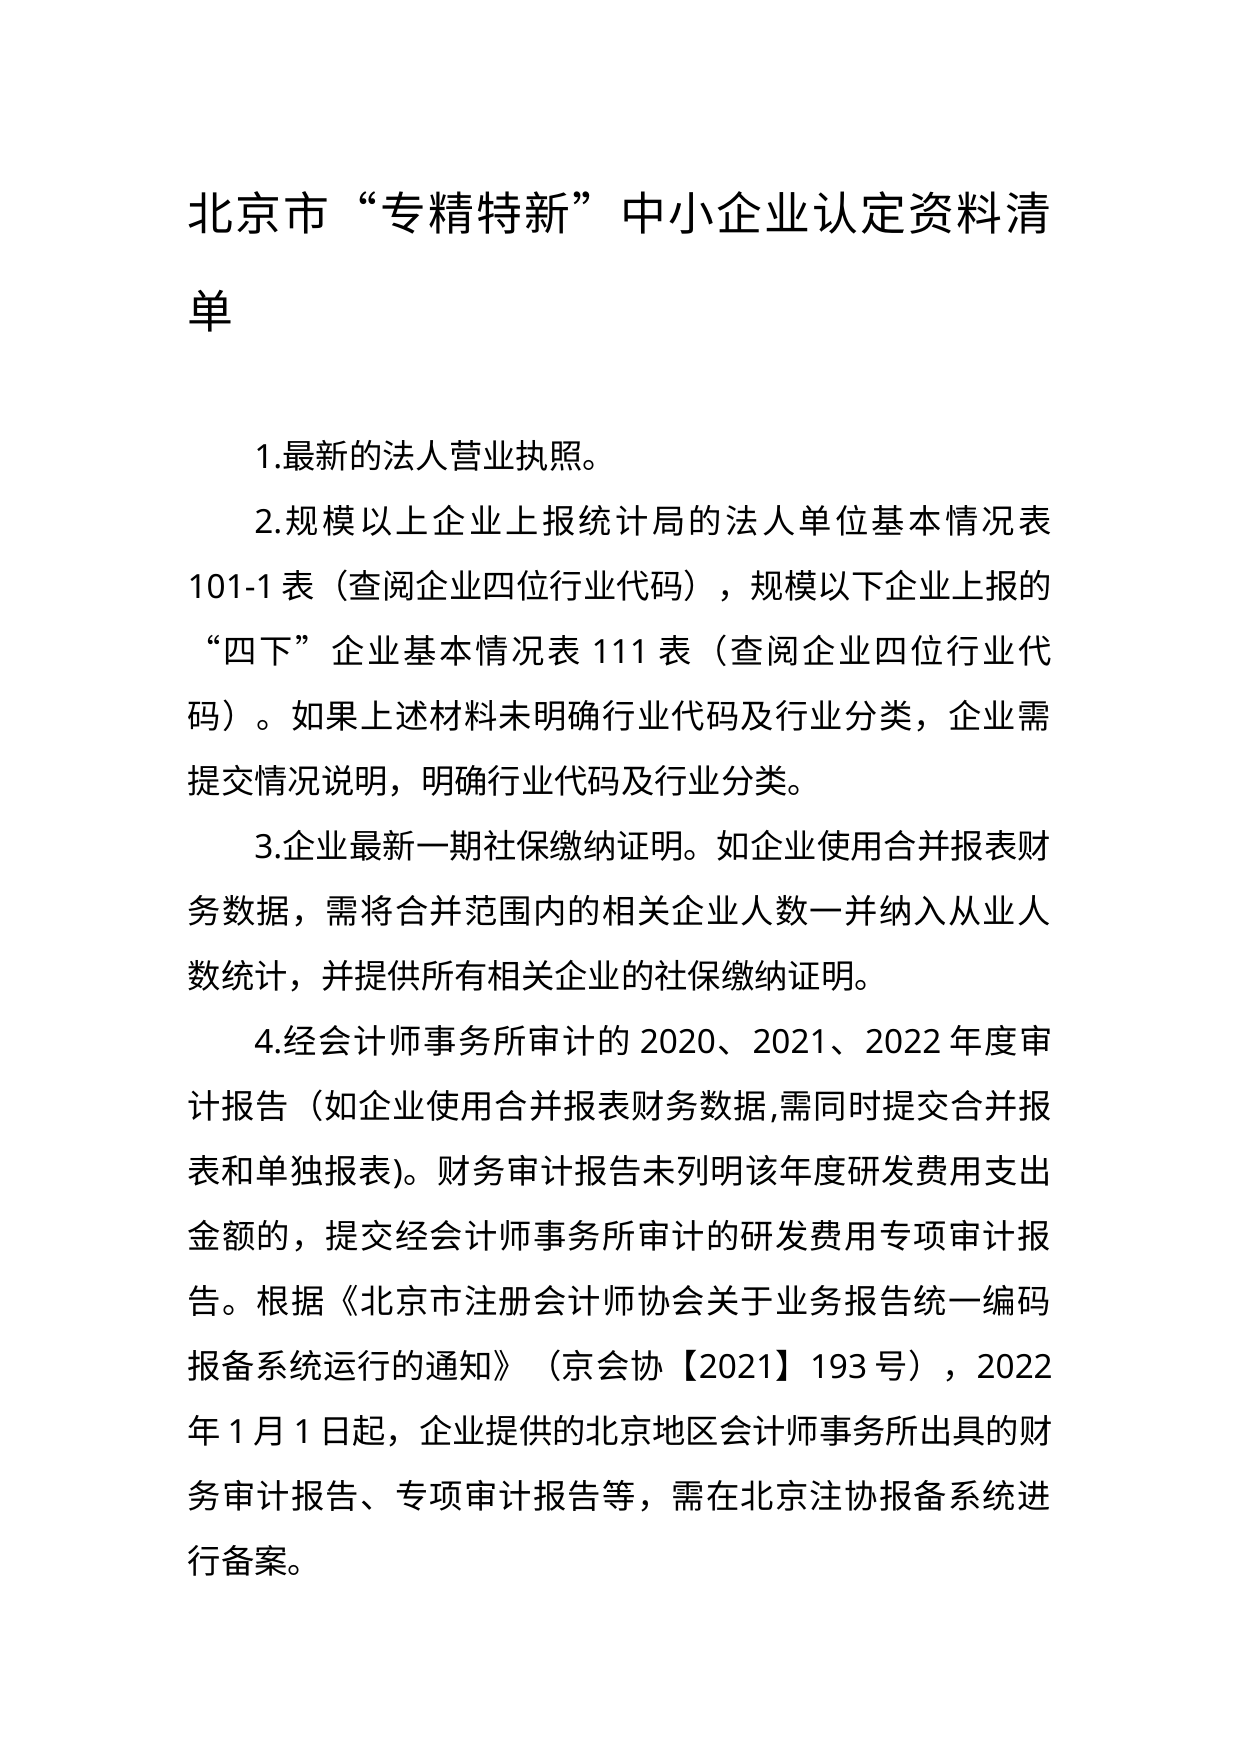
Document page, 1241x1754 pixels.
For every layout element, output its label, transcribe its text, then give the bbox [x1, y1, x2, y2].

text 4.经会计师事务所审计的2020、2021、2022年度审计报告（如企业使用合并报表财务数据,需同时提交合并报表和单独报表)。财务审计报告未列明该年度研发费用支出金额的，提交经会计师事务所审计的研发费用专项审计报告。根据《北京市注册会计师协会关于业务报告统一编码报备系统运行的通知》（京会协【2021】193号），2022年1月1日起，企业提供的北京地区会计师事务所出具的财务审计报告、专项审计报告等，需在北京注协报备系统进行备案。 [187, 1007, 1053, 1592]
text 3.企业最新一期社保缴纳证明。如企业使用合并报表财务数据，需将合并范围内的相关企业人数一并纳入从业人数统计，并提供所有相关企业的社保缴纳证明。 [187, 812, 1053, 1007]
text 1.最新的法人营业执照。 [187, 422, 1053, 487]
text 2.规模以上企业上报统计局的法人单位基本情况表101-1表（查阅企业四位行业代码），规模以下企业上报的“四下”企业基本情况表111表（查阅企业四位行业代码）。如果上述材料未明确行业代码及行业分类，企业需提交情况说明，明确行业代码及行业分类。 [187, 487, 1053, 812]
text 北京市“专精特新”中小企业认定资料清单 [187, 162, 1053, 357]
